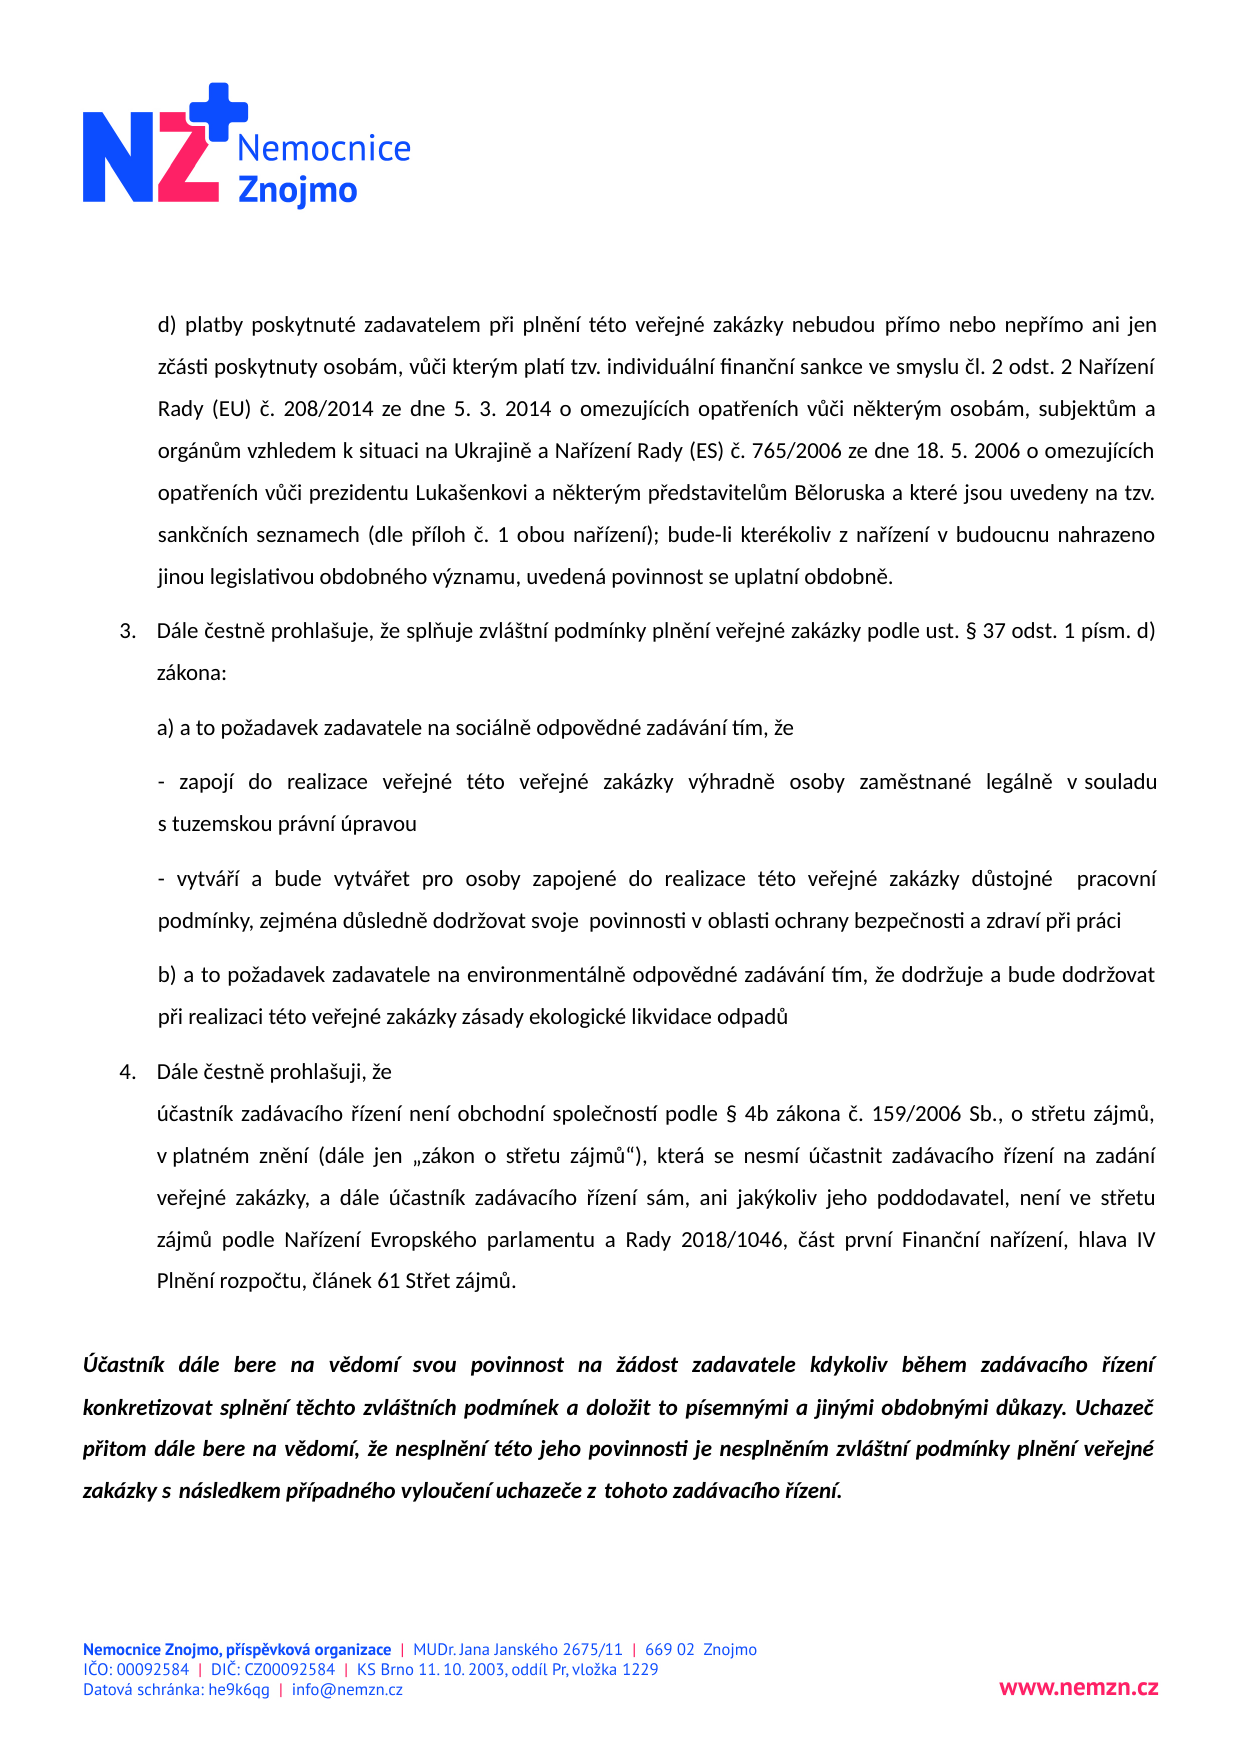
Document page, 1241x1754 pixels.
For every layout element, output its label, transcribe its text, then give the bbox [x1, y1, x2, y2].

text b) a to požadavek zadavatele na environmentálně odpovědné zadávání tím, že dodržuje a bude dodržovat při realizaci této veřejné zakázky zásady ekologické likvidace odpadů [158, 960, 1157, 1030]
text - zapojí do realizace veřejné této veřejné zakázky výhradně osoby zaměstnané legálně v souladu s tuzemskou právní úpravou [158, 767, 1157, 837]
list Dále čestně prohlašuje, že splňuje zvláštní podmínky plnění veřejné zakázky podle ust. § 37 odst. 1 písm. d) zákona: [119, 616, 1157, 686]
list Dále čestně prohlašuji, že [119, 1057, 1157, 1085]
text - vytváří a bude vytvářet pro osoby zapojené do realizace této veřejné zakázky důstojné pracovní podmínky, zejména důsledně dodržovat svoje povinnosti v oblasti ochrany bezpečnosti a zdraví při práci [158, 864, 1157, 934]
text účastník zadávacího řízení není obchodní společností podle § 4b zákona č. 159/2006 Sb., o střetu zájmů, v platném znění (dále jen „zákon o střetu zájmů“), která se nesmí účastnit zadávacího řízení na zadání veřejné zakázky, a dále účastník zadávacího řízení sám, ani jakýkoliv jeho poddodavatel, není ve střetu zájmů podle Nařízení Evropského parlamentu a Rady 2018/1046, část první Finanční nařízení, hlava IV Plnění rozpočtu, článek 61 Střet zájmů. [157, 1099, 1157, 1295]
picture [0, 1631, 1241, 1754]
picture [0, 0, 1241, 221]
text a) a to požadavek zadavatele na sociálně odpovědné zadávání tím, že [157, 713, 1157, 741]
text d) platby poskytnuté zadavatelem při plnění této veřejné zakázky nebudou přímo nebo nepřímo ani jen zčásti poskytnuty osobám, vůči kterým platí tzv. individuální finanční sankce ve smyslu čl. 2 odst. 2 Nařízení Rady (EU) č. 208/2014 ze dne 5. 3. 2014 o omezujících opatřeních vůči některým osobám, subjektům a orgánům vzhledem k situaci na Ukrajině a Nařízení Rady (ES) č. 765/2006 ze dne 18. 5. 2006 o omezujících opatřeních vůči prezidentu Lukašenkovi a některým představitelům Běloruska a které jsou uvedeny na tzv. sankčních seznamech (dle příloh č. 1 obou nařízení); bude-li kterékoliv z nařízení v budoucnu nahrazeno jinou legislativou obdobného významu, uvedená povinnost se uplatní obdobně. [158, 310, 1157, 590]
text Účastník dále bere na vědomí svou povinnost na žádost zadavatele kdykoliv během zadávacího řízení konkretizovat splnění těchto zvláštních podmínek a doložit to písemnými a jinými obdobnými důkazy. Uchazeč přitom dále bere na vědomí, že nesplnění této jeho povinnosti je nesplněním zvláštní podmínky plnění veřejné zakázky s následkem případného vyloučení uchazeče z tohoto zadávacího řízení. [83, 1351, 1157, 1504]
